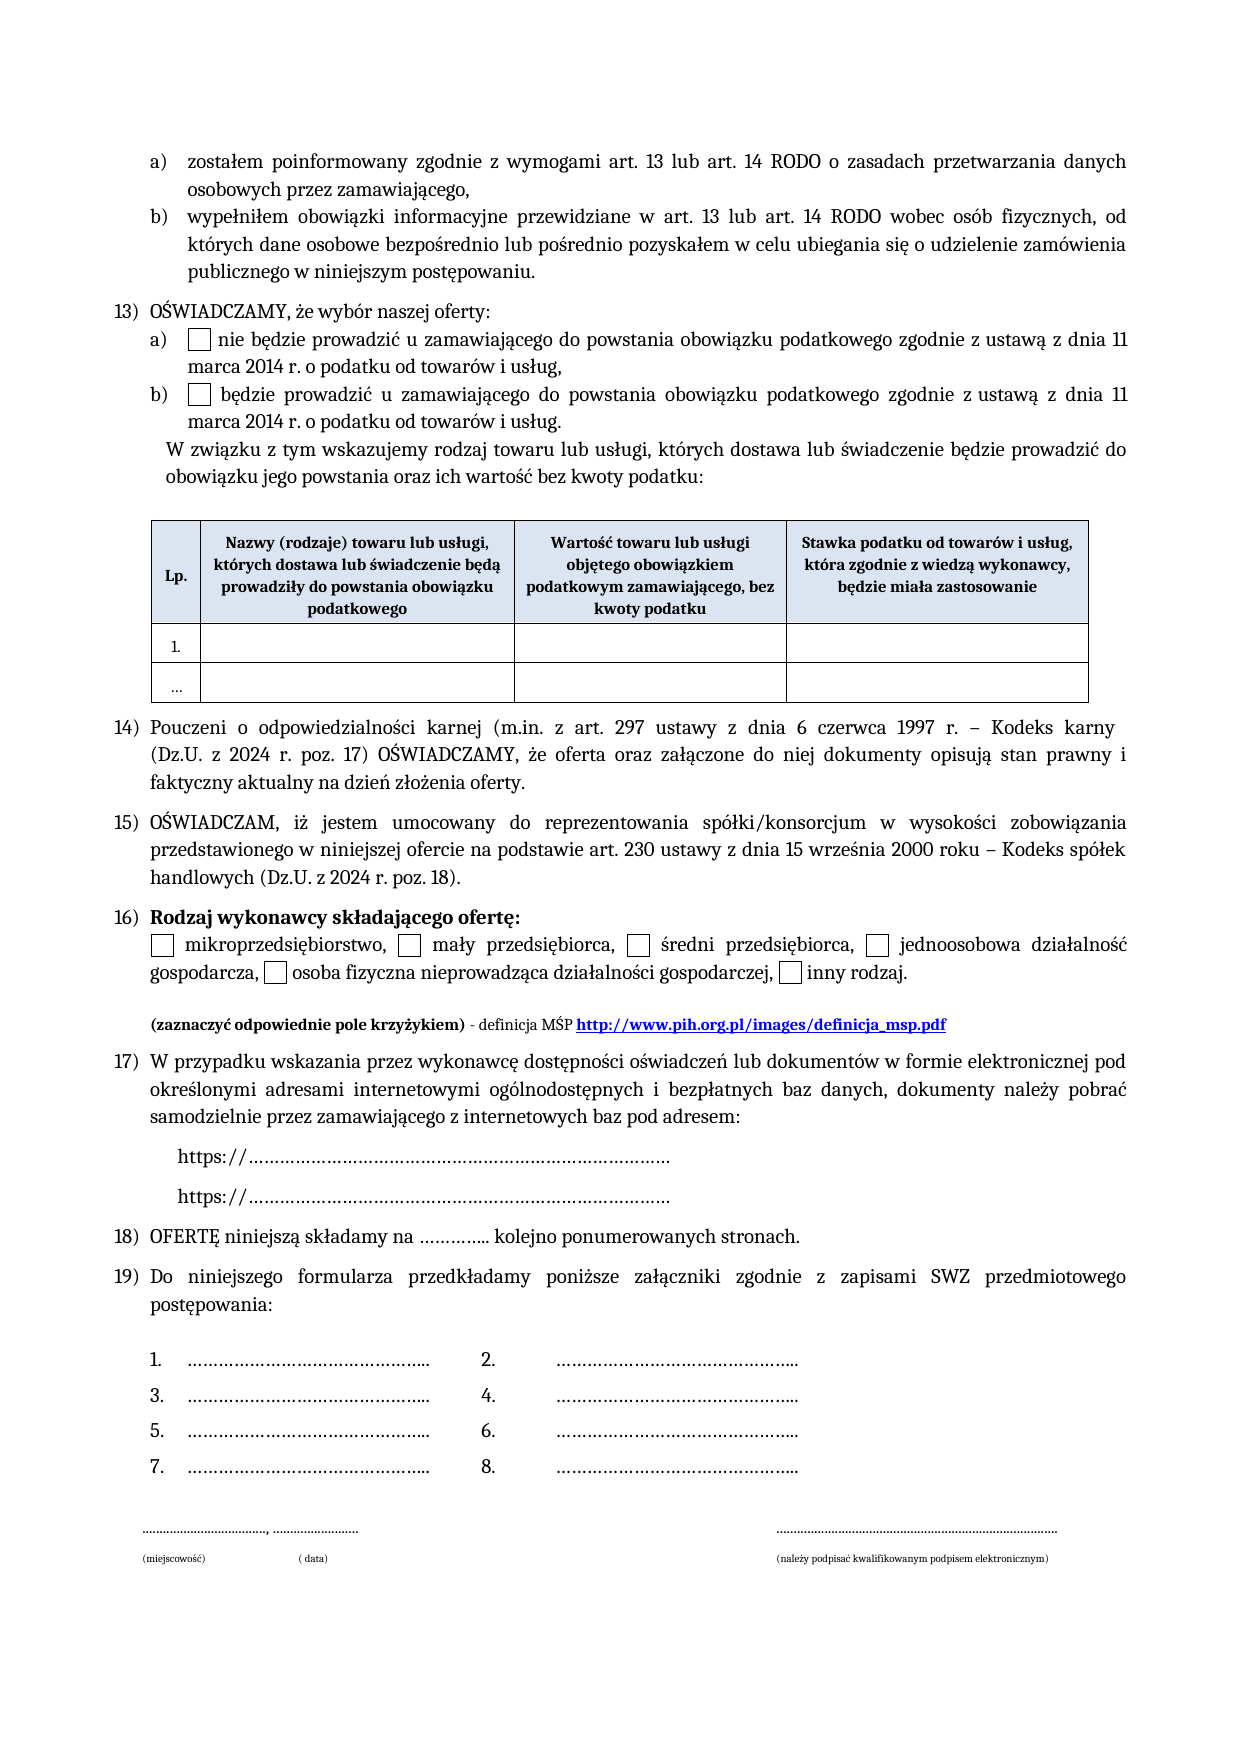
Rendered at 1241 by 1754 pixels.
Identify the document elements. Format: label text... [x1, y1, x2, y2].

table_cell [787, 624, 1088, 662]
list nie będzie prowadzić u zamawiającego do powstania obowiązku podatkowego zgodnie z ustawą z dnia 11 marca 2014 r. o podatku od towarów i usług, [150, 327, 1128, 379]
table_cell 1. [152, 624, 200, 662]
table_header Wartość towaru lub usługi objętego obowiązkiem podatkowym zamawiającego, bez kwoty podatku [515, 521, 786, 622]
list OFERTĘ niniejszą składamy na ………….. kolejno ponumerowanych stronach. [114, 1225, 1128, 1249]
table_header Lp. [152, 521, 200, 622]
text (miejscowość) ( data) (należy podpisać kwalifikowanym podpisem elektronicznym) [113, 1553, 1126, 1574]
list Do niniejszego formularza przedkładamy poniższe załączniki zgodnie z zapisami SWZ przedmiotowego postępowania: [114, 1265, 1128, 1316]
text mikroprzedsiębiorstwo, mały przedsiębiorca, średni przedsiębiorca, jednoosobowa działalność gospodarcza, osoba fizyczna nieprowadząca działalności gospodarczej, inny rodzaj. [150, 933, 1128, 984]
list OŚWIADCZAMY, że wybór naszej oferty: [114, 300, 1128, 324]
list Pouczeni o odpowiedzialności karnej (m.in. z art. 297 ustawy z dnia 6 czerwca 1997 r. – Kodeks karny (Dz.U. z 2024 r. poz. 17) OŚWIADCZAMY, że oferta oraz załączone do niej dokumenty opisują stan prawny i faktyczny aktualny na dzień złożenia oferty. [114, 715, 1128, 794]
table_cell [201, 663, 514, 702]
text W związku z tym wskazujemy rodzaj towaru lub usługi, których dostawa lub świadczenie będzie prowadzić do obowiązku jego powstania oraz ich wartość bez kwoty podatku: [166, 437, 1128, 489]
list będzie prowadzić u zamawiającego do powstania obowiązku podatkowego zgodnie z ustawą z dnia 11 marca 2014 r. o podatku od towarów i usług. [150, 382, 1128, 434]
text 1. ……………………………………….. 2. ……………………………………….. [150, 1347, 1128, 1371]
table_cell … [152, 663, 200, 702]
text https://……………………………………………………………………… [177, 1185, 1128, 1209]
text (zaznaczyć odpowiednie pole krzyżykiem) - definicja MŚP http://www.pih.org.pl/images/definicja_msp.pdf [112, 1015, 1128, 1034]
list W przypadku wskazania przez wykonawcę dostępności oświadczeń lub dokumentów w formie elektronicznej pod określonymi adresami internetowymi ogólnodostępnych i bezpłatnych baz danych, dokumenty należy pobrać samodzielnie przez zamawiającego z internetowych baz pod adresem: [114, 1050, 1128, 1129]
text ...................................., ......................... .................................................................................. [142, 1518, 1128, 1538]
table_cell [515, 624, 786, 662]
text https://……………………………………………………………………… [177, 1145, 1128, 1169]
list OŚWIADCZAM, iż jestem umocowany do reprezentowania spółki/konsorcjum w wysokości zobowiązania przedstawionego w niniejszej ofercie na podstawie art. 230 ustawy z dnia 15 września 2000 roku – Kodeks spółek handlowych (Dz.U. z 2024 r. poz. 18). [114, 810, 1128, 889]
table_header Stawka podatku od towarów i usług, która zgodnie z wiedzą wykonawcy, będzie miała zastosowanie [787, 521, 1088, 622]
text 5. ……………………………………….. 6. ……………………………………….. [150, 1419, 1128, 1443]
list zostałem poinformowany zgodnie z wymogami art. 13 lub art. 14 RODO o zasadach przetwarzania danych osobowych przez zamawiającego, [150, 150, 1128, 201]
text 7. ……………………………………….. 8. ……………………………………….. [150, 1455, 1128, 1479]
table_header Nazwy (rodzaje) towaru lub usługi, których dostawa lub świadczenie będą prowadziły do powstania obowiązku podatkowego [201, 521, 514, 622]
list Rodzaj wykonawcy składającego ofertę: [114, 905, 1128, 929]
table_cell [515, 663, 786, 702]
table_cell [201, 624, 514, 662]
list wypełniłem obowiązki informacyjne przewidziane w art. 13 lub art. 14 RODO wobec osób fizycznych, od których dane osobowe bezpośrednio lub pośrednio pozyskałem w celu ubiegania się o udzielenie zamówienia publicznego w niniejszym postępowaniu. [150, 205, 1128, 284]
text 3. ……………………………………….. 4. ……………………………………….. [150, 1383, 1128, 1407]
table_cell [787, 663, 1088, 702]
